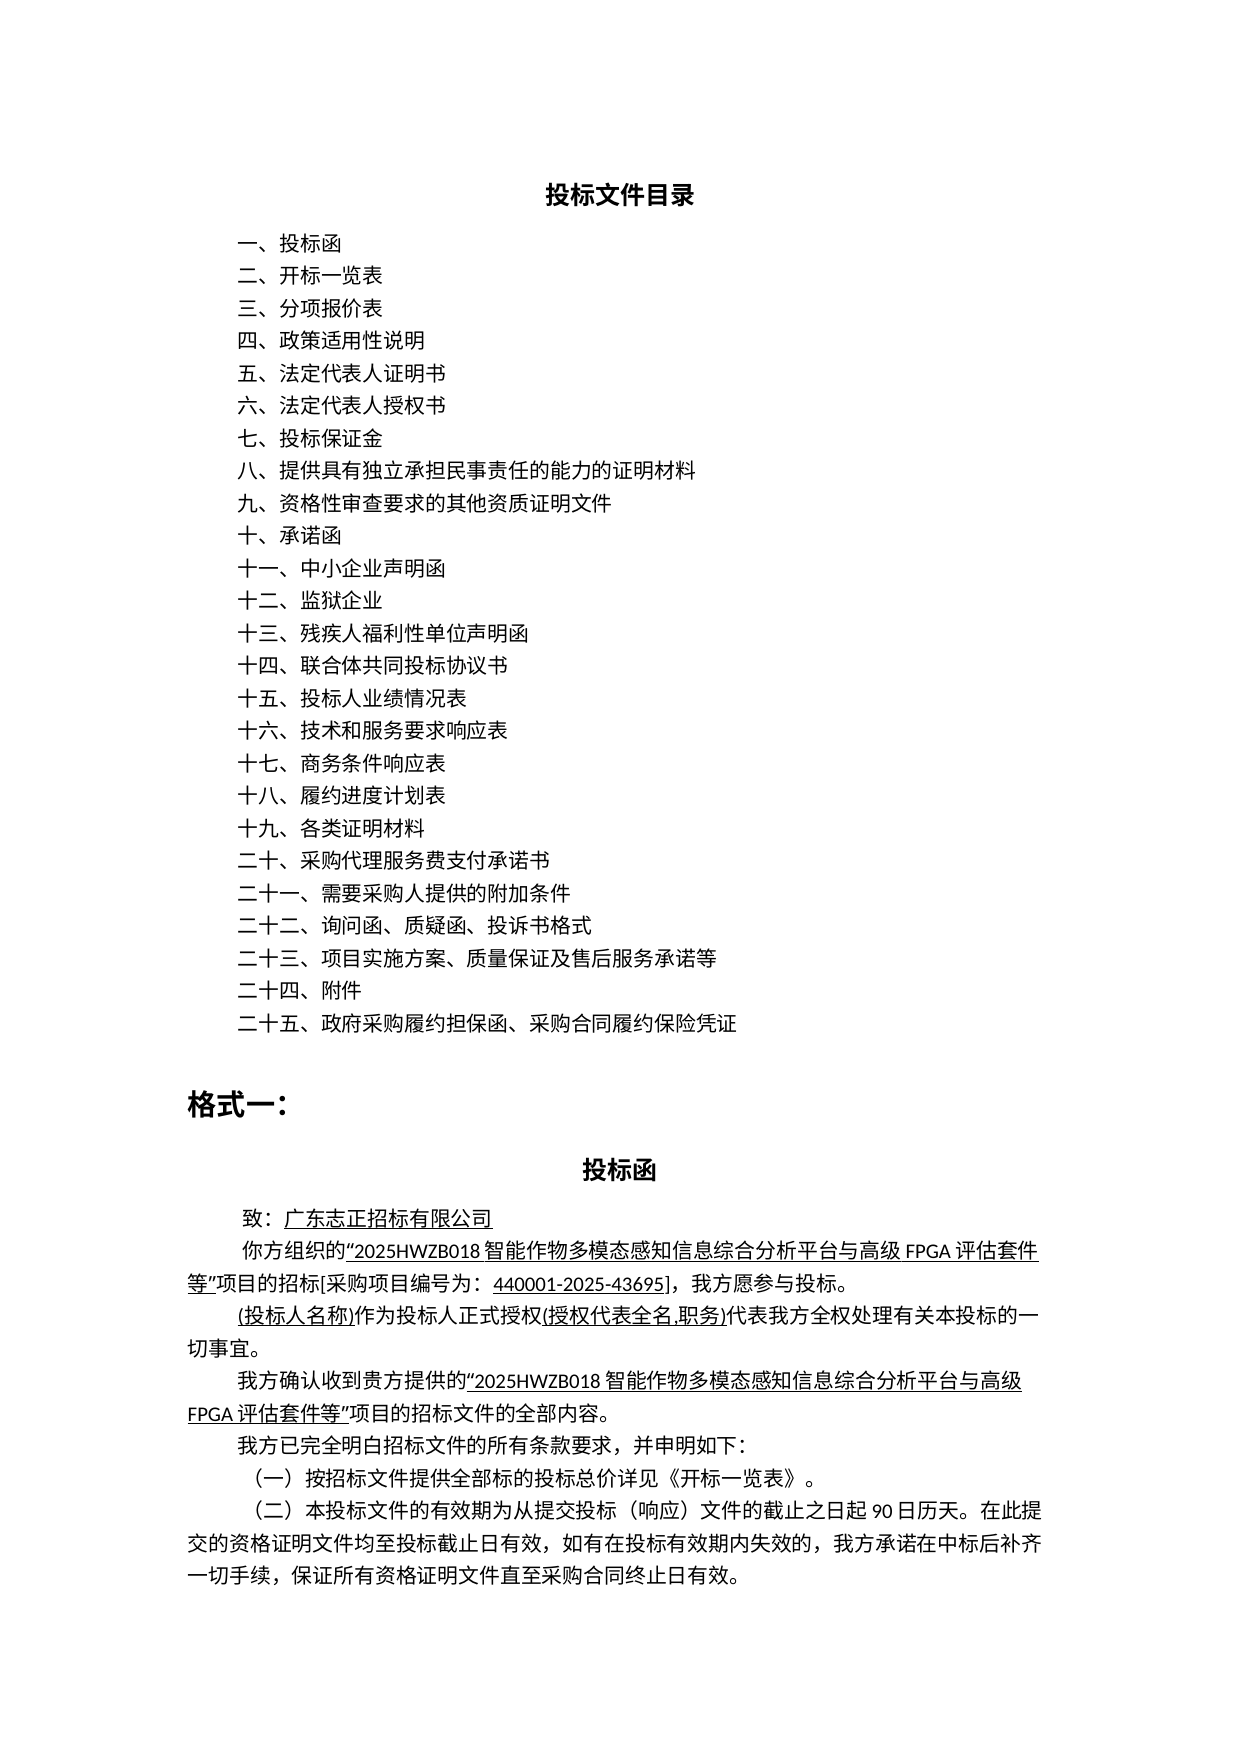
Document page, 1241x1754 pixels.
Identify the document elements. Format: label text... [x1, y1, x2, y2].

text 致：广东志正招标有限公司 [187, 1202, 1053, 1234]
text 十九、各类证明材料 [187, 812, 1053, 844]
text 我方确认收到贵方提供的“2025HWZB018智能作物多模态感知信息综合分析平台与高级FPGA评估套件等”项目的招标文件的全部内容。 [187, 1364, 1053, 1429]
text 十二、监狱企业 [187, 584, 1053, 617]
text 十三、残疾人福利性单位声明函 [187, 617, 1053, 649]
text （二）本投标文件的有效期为从提交投标（响应）文件的截止之日起90日历天。在此提交的资格证明文件均至投标截止日有效，如有在投标有效期内失效的，我方承诺在中标后补齐一切手续，保证所有资格证明文件直至采购合同终止日有效。 [187, 1494, 1053, 1592]
text （一）按招标文件提供全部标的投标总价详见《开标一览表》。 [187, 1462, 1053, 1494]
text 六、法定代表人授权书 [187, 389, 1053, 422]
text 二十二、询问函、质疑函、投诉书格式 [187, 909, 1053, 942]
text 二、开标一览表 [187, 259, 1053, 292]
text 十七、商务条件响应表 [187, 747, 1053, 779]
text 九、资格性审查要求的其他资质证明文件 [187, 487, 1053, 519]
text 二十一、需要采购人提供的附加条件 [187, 877, 1053, 909]
text 七、投标保证金 [187, 422, 1053, 454]
text 十、承诺函 [187, 519, 1053, 552]
text 格式一： [187, 1072, 1053, 1137]
text 十六、技术和服务要求响应表 [187, 714, 1053, 747]
text 十五、投标人业绩情况表 [187, 682, 1053, 714]
text 五、法定代表人证明书 [187, 357, 1053, 389]
text 一、投标函 [187, 227, 1053, 259]
text 你方组织的“2025HWZB018智能作物多模态感知信息综合分析平台与高级FPGA评估套件等”项目的招标[采购项目编号为：440001-2025-43695]，我方愿参与投标。 [187, 1234, 1053, 1299]
text 十四、联合体共同投标协议书 [187, 649, 1053, 682]
text (投标人名称)作为投标人正式授权(授权代表全名,职务)代表我方全权处理有关本投标的一切事宜。 [187, 1299, 1053, 1364]
text 二十四、附件 [187, 974, 1053, 1007]
text 二十三、项目实施方案、质量保证及售后服务承诺等 [187, 942, 1053, 974]
text 三、分项报价表 [187, 292, 1053, 324]
text 二十五、政府采购履约担保函、采购合同履约保险凭证 [187, 1007, 1053, 1039]
text 二十、采购代理服务费支付承诺书 [187, 844, 1053, 877]
text 投标函 [187, 1137, 1053, 1202]
text 八、提供具有独立承担民事责任的能力的证明材料 [187, 454, 1053, 487]
text 十一、中小企业声明函 [187, 552, 1053, 584]
text 四、政策适用性说明 [187, 324, 1053, 357]
text 投标文件目录 [187, 162, 1053, 227]
text 我方已完全明白招标文件的所有条款要求，并申明如下： [187, 1429, 1053, 1462]
text 十八、履约进度计划表 [187, 779, 1053, 812]
